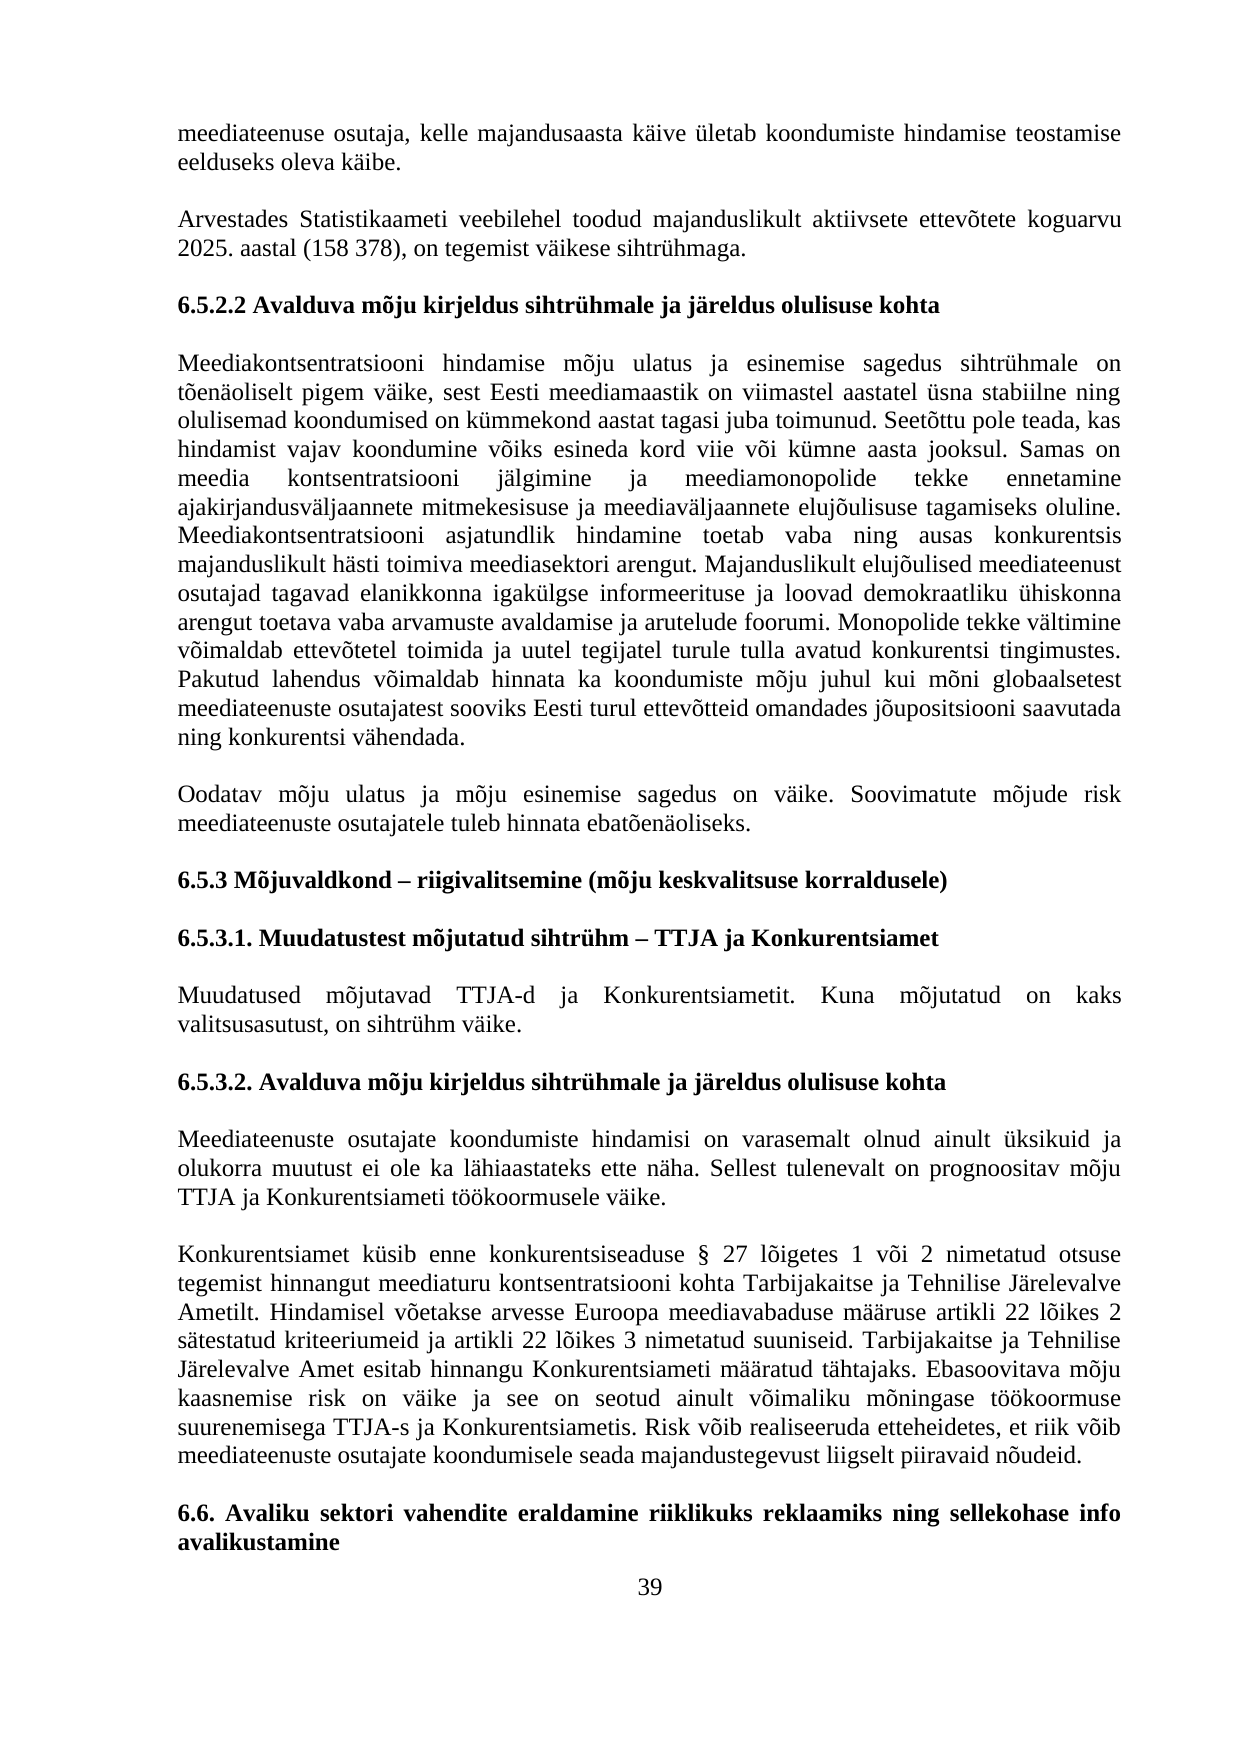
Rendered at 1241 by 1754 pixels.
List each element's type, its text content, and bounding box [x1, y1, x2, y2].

text 6.5.3.2. Avalduva mõju kirjeldus sihtrühmale ja järeldus olulisuse kohta [177, 1067, 1122, 1096]
text Meediakontsentratsiooni hindamise mõju ulatus ja esinemise sagedus sihtrühmale on tõenäoliselt pigem väike, sest Eesti meediamaastik on viimastel aastatel üsna stabiilne ning olulisemad koondumised on kümmekond aastat tagasi juba toimunud. Seetõttu pole teada, kas hindamist vajav koondumine võiks esineda kord viie või kümne aasta jooksul. Samas on meedia kontsentratsiooni jälgimine ja meediamonopolide tekke ennetamine ajakirjandusväljaannete mitmekesisuse ja meediaväljaannete elujõulisuse tagamiseks oluline. Meediakontsentratsiooni asjatundlik hindamine toetab vaba ning ausas konkurentsis majanduslikult hästi toimiva meediasektori arengut. Majanduslikult elujõulised meediateenust osutajad tagavad elanikkonna igakülgse informeerituse ja loovad demokraatliku ühiskonna arengut toetava vaba arvamuste avaldamise ja arutelude foorumi. Monopolide tekke vältimine võimaldab ettevõtetel toimida ja uutel tegijatel turule tulla avatud konkurentsi tingimustes. Pakutud lahendus võimaldab hinnata ka koondumiste mõju juhul kui mõni globaalsetest meediateenuste osutajatest sooviks Eesti turul ettevõtteid omandades jõupositsiooni saavutada ning konkurentsi vähendada. [177, 348, 1122, 751]
text 6.5.3.1. Muudatustest mõjutatud sihtrühm – TTJA ja Konkurentsiamet [177, 923, 1122, 952]
text Arvestades Statistikaameti veebilehel toodud majanduslikult aktiivsete ettevõtete koguarvu 2025. aastal (158 378), on tegemist väikese sihtrühmaga. [177, 204, 1122, 262]
text Konkurentsiamet küsib enne konkurentsiseaduse § 27 lõigetes 1 või 2 nimetatud otsuse tegemist hinnangut meediaturu kontsentratsiooni kohta Tarbijakaitse ja Tehnilise Järelevalve Ametilt. Hindamisel võetakse arvesse Euroopa meediavabaduse määruse artikli 22 lõikes 2 sätestatud kriteeriumeid ja artikli 22 lõikes 3 nimetatud suuniseid. Tarbijakaitse ja Tehnilise Järelevalve Amet esitab hinnangu Konkurentsiameti määratud tähtajaks. Ebasoovitava mõju kaasnemise risk on väike ja see on seotud ainult võimaliku mõningase töökoormuse suurenemisega TTJA-s ja Konkurentsiametis. Risk võib realiseeruda etteheidetes, et riik võib meediateenuste osutajate koondumisele seada majandustegevust liigselt piiravaid nõudeid. [177, 1239, 1122, 1469]
text Oodatav mõju ulatus ja mõju esinemise sagedus on väike. Soovimatute mõjude risk meediateenuste osutajatele tuleb hinnata ebatõenäoliseks. [177, 779, 1122, 837]
text 6.5.2.2 Avalduva mõju kirjeldus sihtrühmale ja järeldus olulisuse kohta [177, 291, 1122, 319]
text 6.5.3 Mõjuvaldkond – riigivalitsemine (mõju keskvalitsuse korraldusele) [177, 866, 1122, 894]
text Muudatused mõjutavad TTJA-d ja Konkurentsiametit. Kuna mõjutatud on kaks valitsusasutust, on sihtrühm väike. [177, 981, 1122, 1038]
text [177, 118, 1122, 176]
text 6.6. Avaliku sektori vahendite eraldamine riiklikuks reklaamiks ning sellekohase info avalikustamine [177, 1498, 1122, 1556]
text Meediateenuste osutajate koondumiste hindamisi on varasemalt olnud ainult üksikuid ja olukorra muutust ei ole ka lähiaastateks ette näha. Sellest tulenevalt on prognoositav mõju TTJA ja Konkurentsiameti töökoormusele väike. [177, 1124, 1122, 1211]
